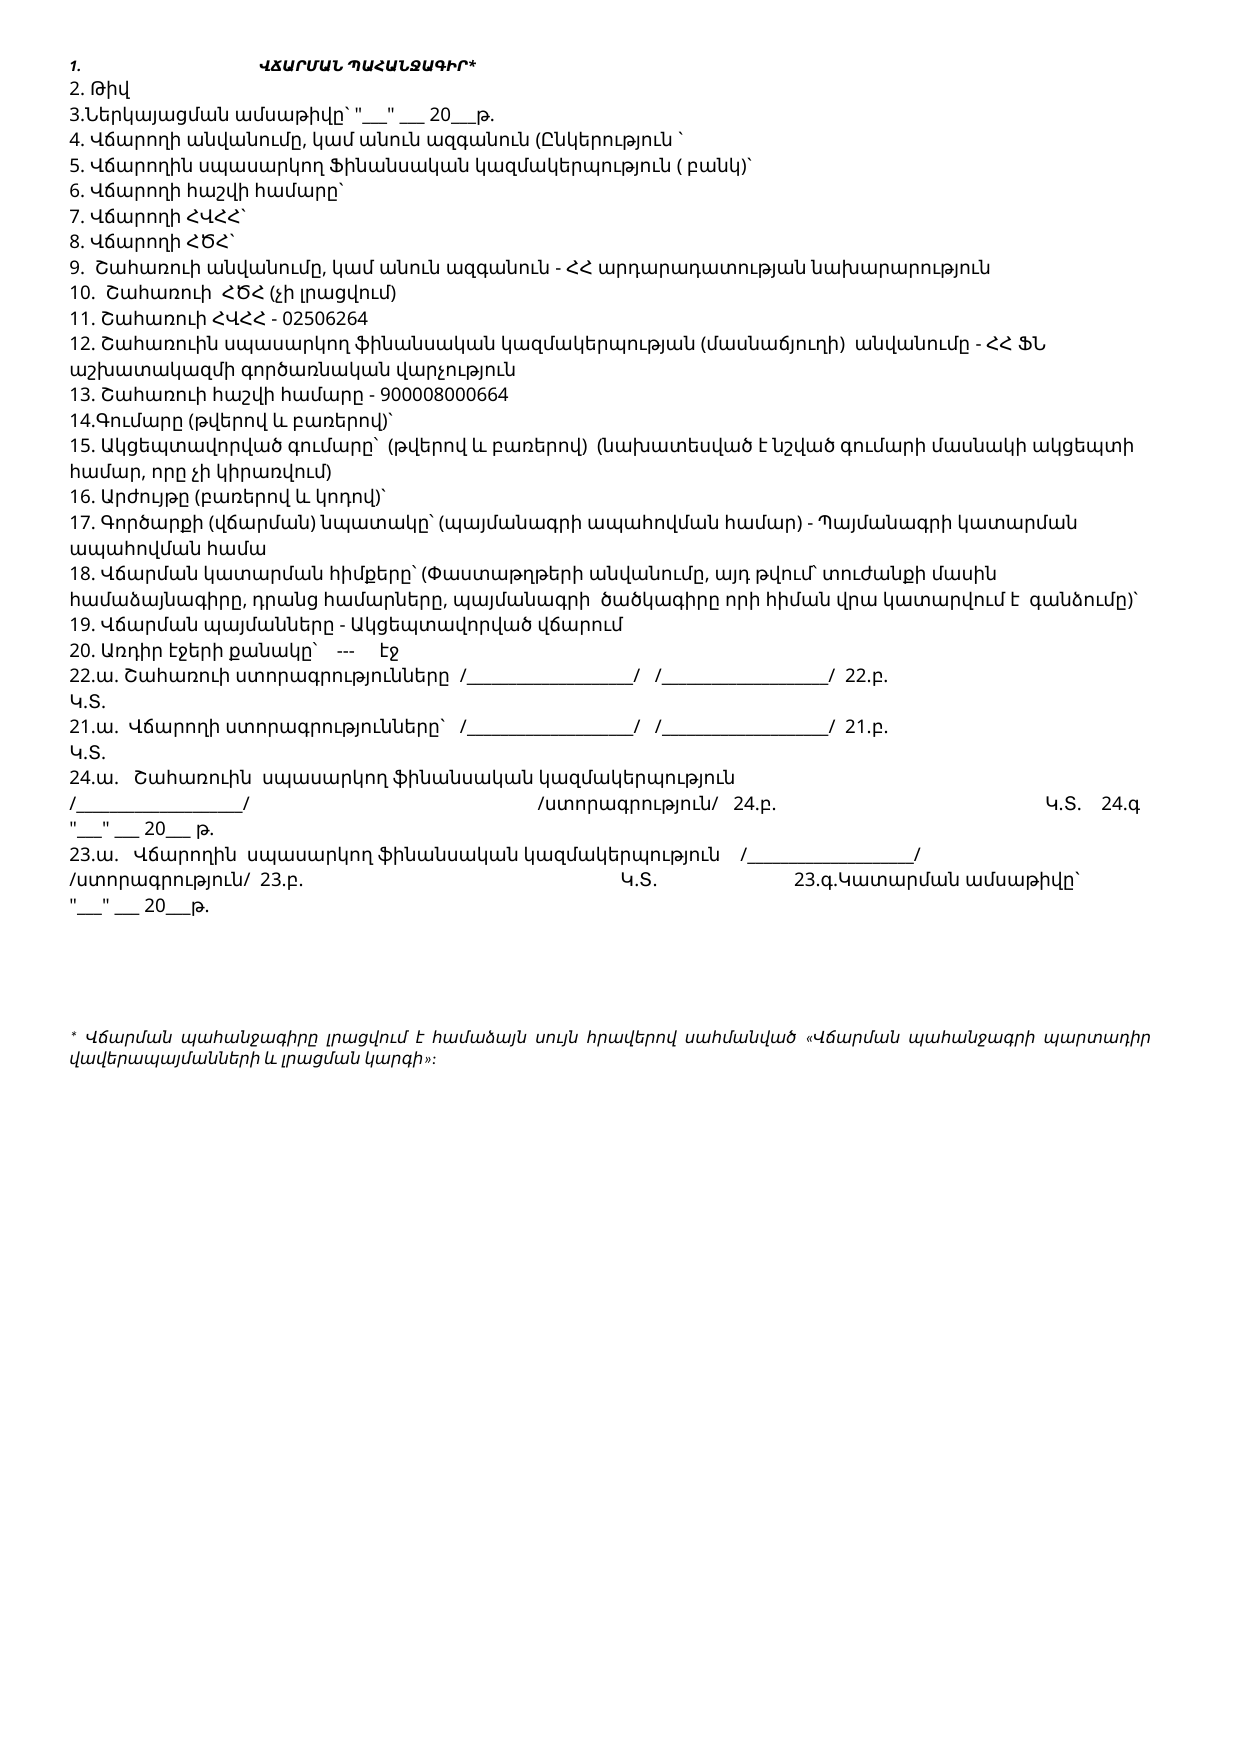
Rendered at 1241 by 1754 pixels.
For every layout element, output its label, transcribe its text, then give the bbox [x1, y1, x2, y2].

text * Վճարման պահանջագիրը լրացվում է համաձայն սույն հրավերով սահմանված «Վճարման պահանջագրի պարտադիր վավերապայմանների և լրացման կարգի»: [69, 1028, 1152, 1068]
